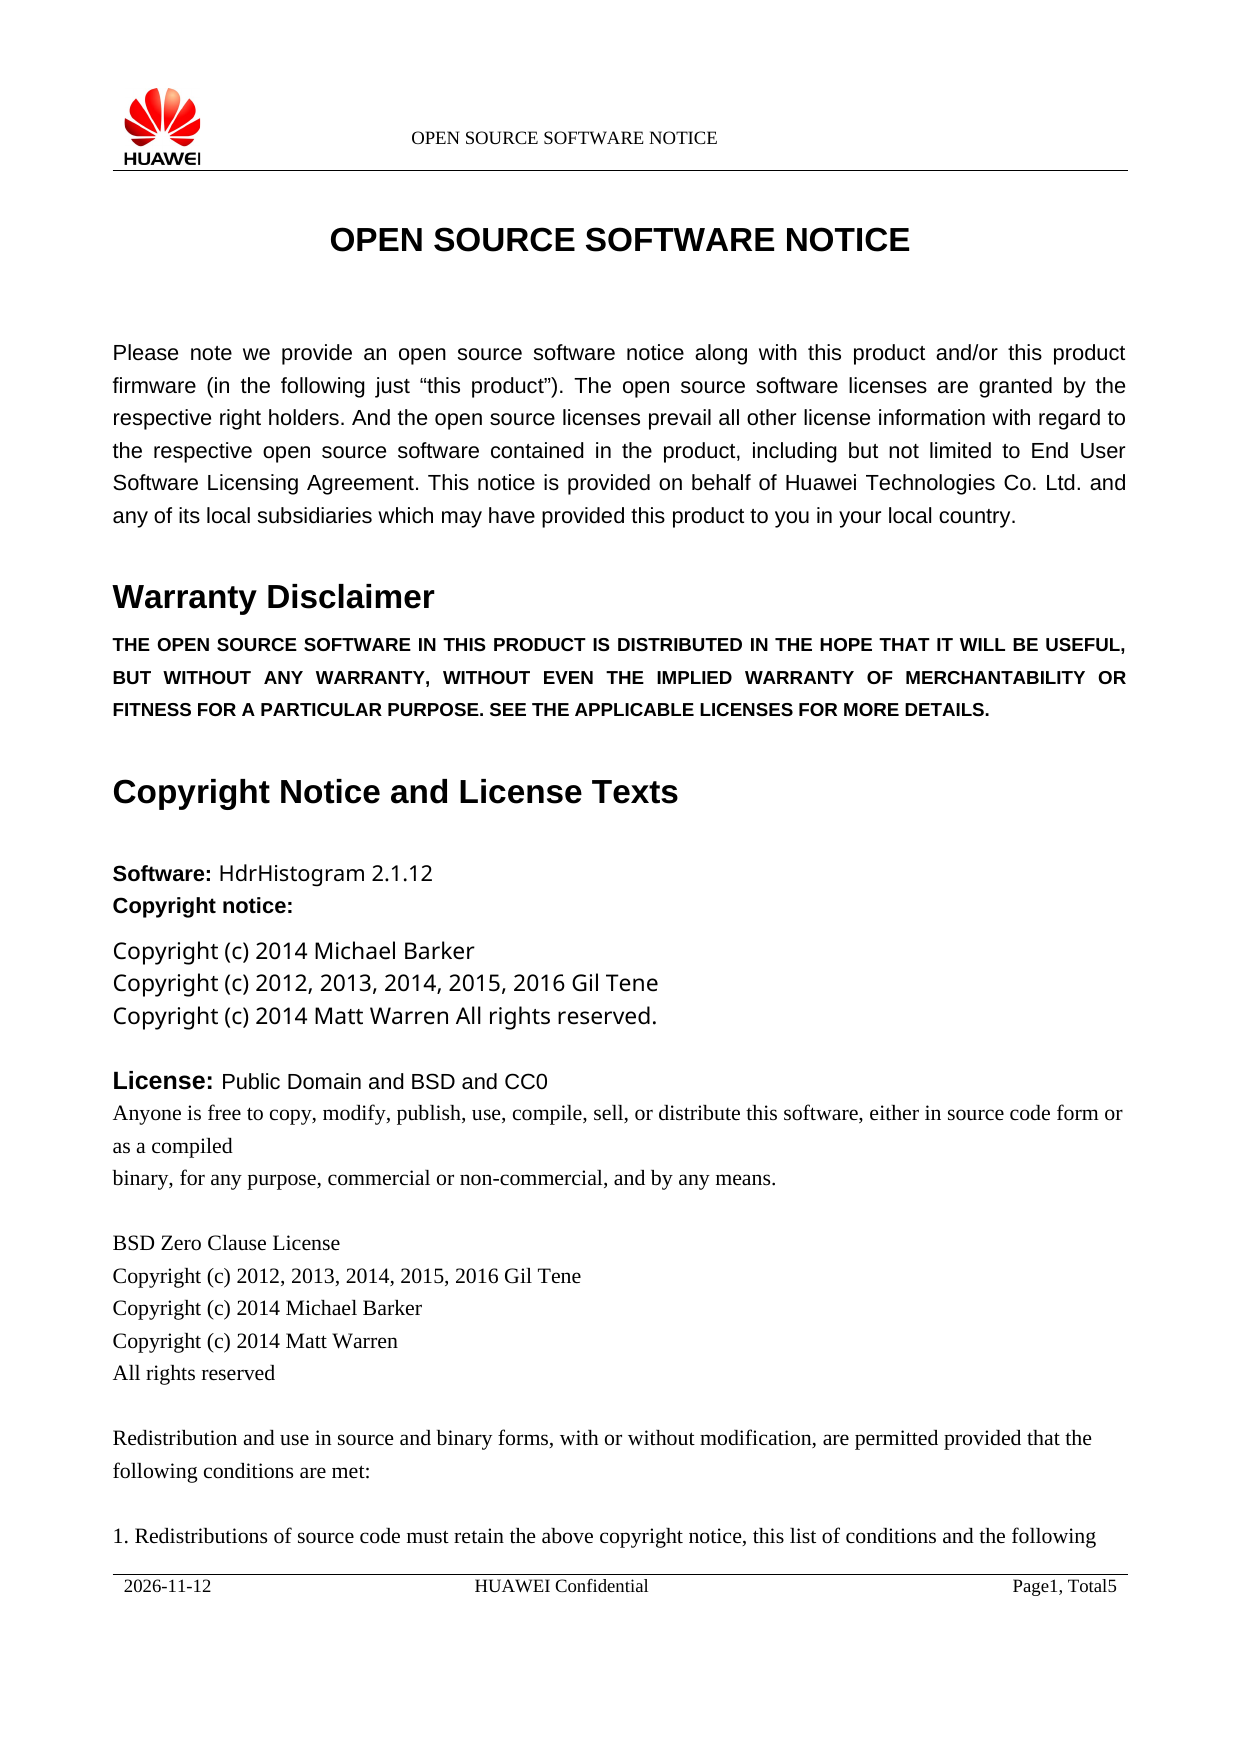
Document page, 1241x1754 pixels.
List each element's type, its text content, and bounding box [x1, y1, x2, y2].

picture [124, 88, 201, 165]
title Software: HdrHistogram 2.1.12 [112, 856, 1128, 889]
text Copyright (c) 2014 Michael Barker [112, 1291, 1128, 1324]
text Copyright notice: [112, 889, 1128, 921]
text Copyright Notice and License Texts [112, 759, 1128, 824]
text All rights reserved [112, 1356, 1128, 1389]
text Warranty Disclaimer [112, 564, 1128, 629]
text Anyone is free to copy, modify, publish, use, compile, sell, or distribute this software, either in source code form or as a compiled binary, for any purpose, commercial or non-commercial, and by any means. BSD Zero Clause License Copyright (c) 2012, 2013, 2014, 2015, 2016 Gil Tene [112, 1096, 1128, 1291]
text Copyright (c) 2014 Matt Warren [112, 1324, 1128, 1356]
text The open source software in this product is distributed in the hope that it will be useful, but WITHOUT ANY WARRANTY, without even the implied warranty of MERCHANTABILITY or FITNESS FOR A PARTICULAR PURPOSE. See the applicable licenses for more details. [112, 629, 1128, 726]
text License: Public Domain and BSD and CC0 [112, 1064, 1128, 1096]
text Copyright (c) 2014 Michael Barker Copyright (c) 2012, 2013, 2014, 2015, 2016 Gil Tene Copyright (c) 2014 Matt Warren All rights reserved. [112, 934, 1128, 1064]
text 1. Redistributions of source code must retain the above copyright notice, this list of conditions and the following disclaimer. [112, 1519, 1128, 1551]
text OPEN SOURCE SOFTWARE NOTICE [112, 206, 1128, 271]
text Please note we provide an open source software notice along with this product and/or this product firmware (in the following just “this product”). The open source software licenses are granted by the respective right holders. And the open source licenses prevail all other license information with regard to the respective open source software contained in the product, including but not limited to End User Software Licensing Agreement. This notice is provided on behalf of Huawei Technologies Co. Ltd. and any of its local subsidiaries which may have provided this product to you in your local country. [112, 336, 1128, 531]
text Redistribution and use in source and binary forms, with or without modification, are permitted provided that the following conditions are met: [112, 1421, 1128, 1486]
